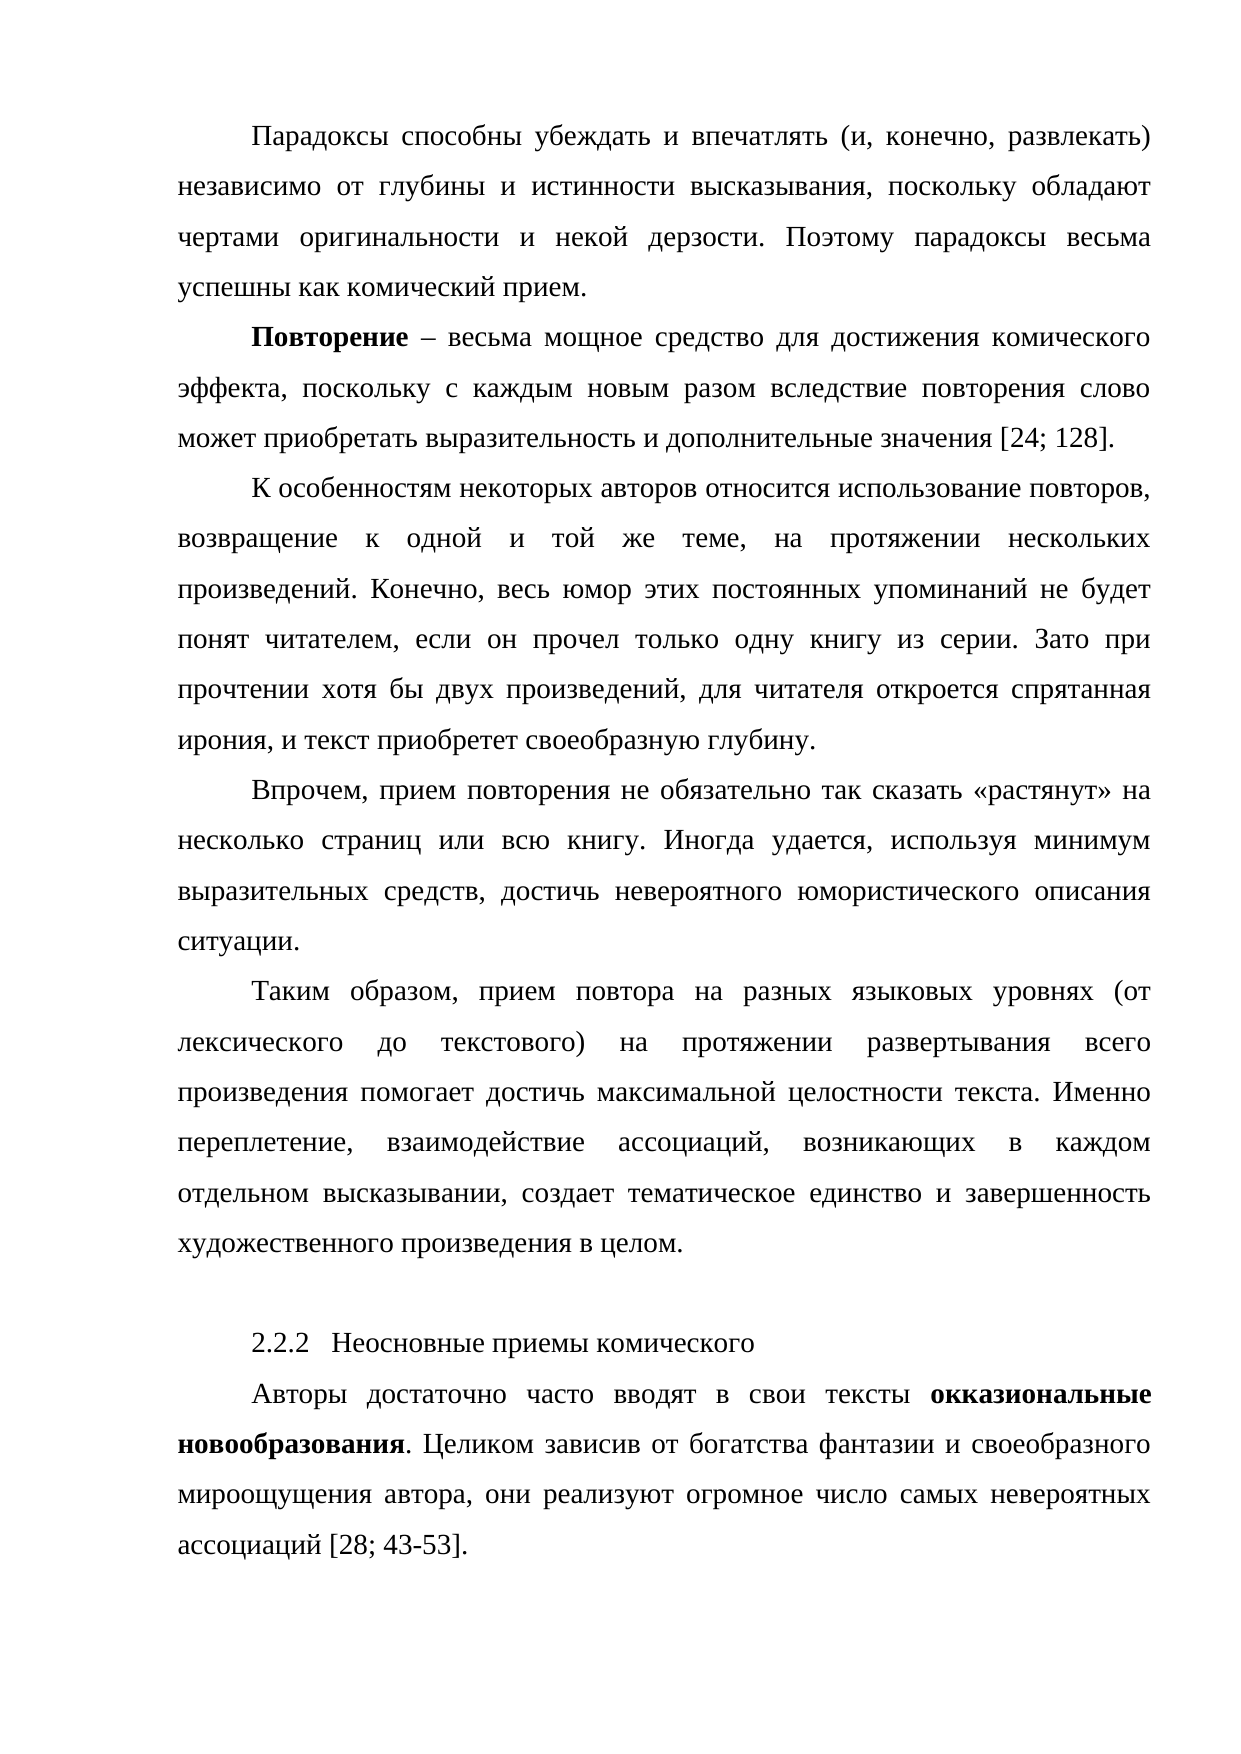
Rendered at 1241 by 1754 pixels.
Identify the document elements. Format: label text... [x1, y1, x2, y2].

text Впрочем, прием повторения не обязательно так сказать «растянут» на несколько страниц или всю книгу. Иногда удается, используя минимум выразительных средств, достичь невероятного юмористического описания ситуации. [177, 772, 1152, 957]
text 2.2.2 Неосновные приемы комического [177, 1326, 1152, 1359]
text Повторение – весьма мощное средство для достижения комического эффекта, поскольку с каждым новым разом вследствие повторения слово может приобретать выразительность и дополнительные значения [24; 128]. [177, 319, 1152, 453]
text Таким образом, прием повтора на разных языковых уровнях (от лексического до текстового) на протяжении развертывания всего произведения помогает достичь максимальной целостности текста. Именно переплетение, взаимодействие ассоциаций, возникающих в каждом отдельном высказывании, создает тематическое единство и завершенность художественного произведения в целом. [177, 973, 1152, 1258]
text Авторы достаточно часто вводят в свои тексты окказиональные новообразования. Целиком зависив от богатства фантазии и своеобразного мироощущения автора, они реализуют огромное число самых невероятных ассоциаций [28; 43-53]. [177, 1376, 1152, 1560]
text К особенностям некоторых авторов относится использование повторов, возвращение к одной и той же теме, на протяжении нескольких произведений. Конечно, весь юмор этих постоянных упоминаний не будет понят читателем, если он прочел только одну книгу из серии. Зато при прочтении хотя бы двух произведений, для читателя откроется спрятанная ирония, и текст приобретет своеобразную глубину. [177, 470, 1152, 755]
text Парадоксы способны убеждать и впечатлять (и, конечно, развлекать) независимо от глубины и истинности высказывания, поскольку обладают чертами оригинальности и некой дерзости. Поэтому парадоксы весьма успешны как комический прием. [177, 118, 1152, 303]
